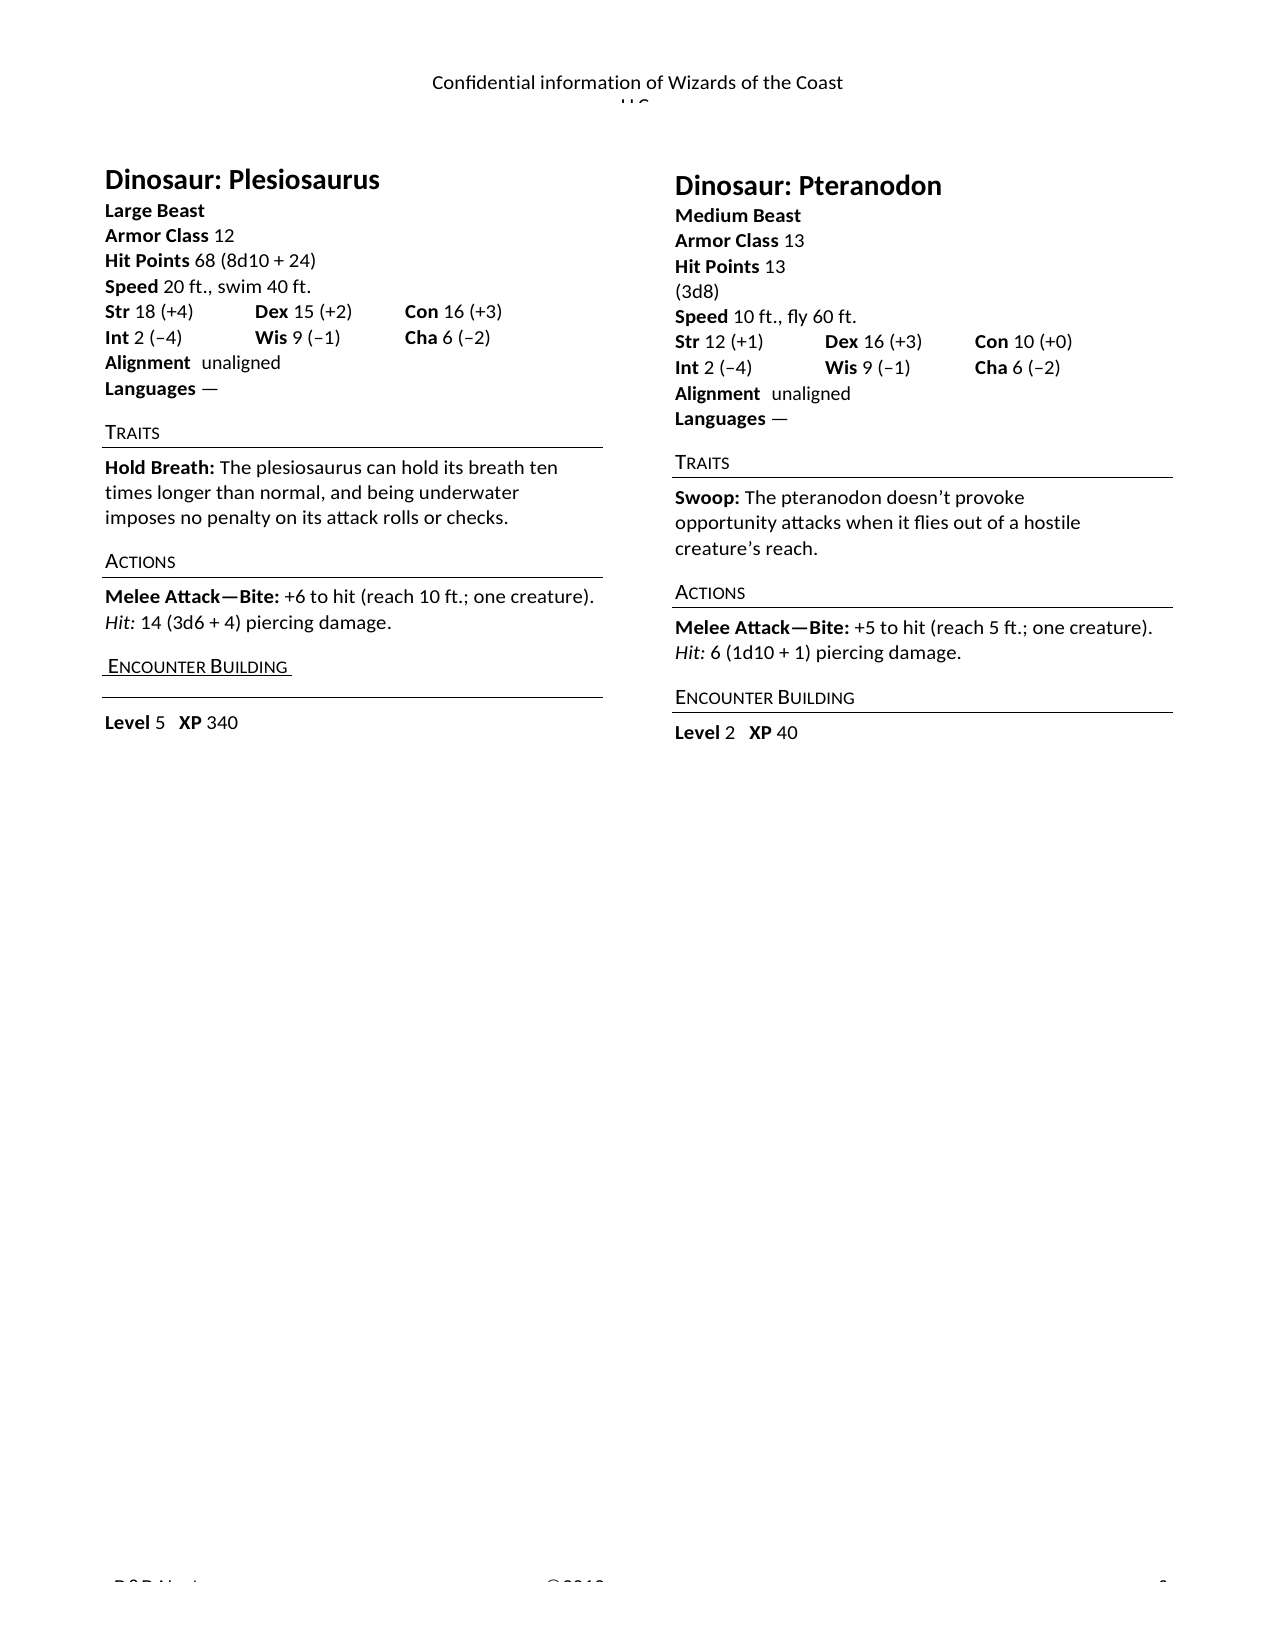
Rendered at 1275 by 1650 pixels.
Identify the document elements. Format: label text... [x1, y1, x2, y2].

text Hit: 6 (1d10 + 1) piercing damage. [675, 640, 1181, 664]
text Medium Beast Armor Class 13 Hit Points 13 (3d8) [675, 203, 835, 303]
text Int 2 (–4) Wis 9 (–1) Cha 6 (–2) [675, 355, 1181, 379]
text Speed 10 ft., fly 60 ft. [675, 304, 1181, 328]
subtitle Languages — [675, 406, 1181, 430]
subtitle Large Beast Armor Class 12 [105, 198, 257, 247]
text ACTIONS [675, 578, 1181, 605]
text Speed 20 ft., swim 40 ft. [105, 274, 603, 298]
subtitle Dinosaur: Pteranodon [675, 167, 1181, 202]
text Melee Attack—Bite: +6 to hit (reach 10 ft.; one creature). [105, 584, 603, 609]
text Swoop: The pteranodon doesn’t provoke opportunity attacks when it flies out of a hostile creature’s reach. [675, 485, 1129, 560]
text Str 12 (+1) Dex 16 (+3) Con 10 (+0) [675, 330, 1181, 354]
text Hit: 14 (3d6 + 4) piercing damage. [105, 610, 603, 634]
text Level 2 XP 40 [675, 720, 1181, 744]
text Hit Points 68 (8d10 + 24) [105, 248, 603, 272]
text ACTIONS [105, 548, 603, 574]
text TRAITS [675, 448, 1181, 475]
text Hold Breath: The plesiosaurus can hold its breath ten times longer than normal, and being underwater imposes no penalty on its attack rolls or checks. [105, 455, 592, 529]
text Level 5 XP 340 [105, 710, 603, 734]
subtitle Dinosaur: Plesiosaurus [105, 161, 603, 197]
text Melee Attack—Bite: +5 to hit (reach 5 ft.; one creature). [675, 615, 1181, 639]
text Alignment unaligned [105, 350, 603, 374]
text ENCOUNTER BUILDING [675, 683, 1181, 709]
text Alignment unaligned [675, 381, 1181, 405]
subtitle Languages — [105, 376, 603, 400]
text Int 2 (–4) Wis 9 (–1) Cha 6 (–2) [105, 325, 603, 349]
text ENCOUNTER BUILDING [102, 653, 603, 697]
text Str 18 (+4) Dex 15 (+2) Con 16 (+3) [105, 299, 603, 323]
text TRAITS [105, 418, 603, 444]
